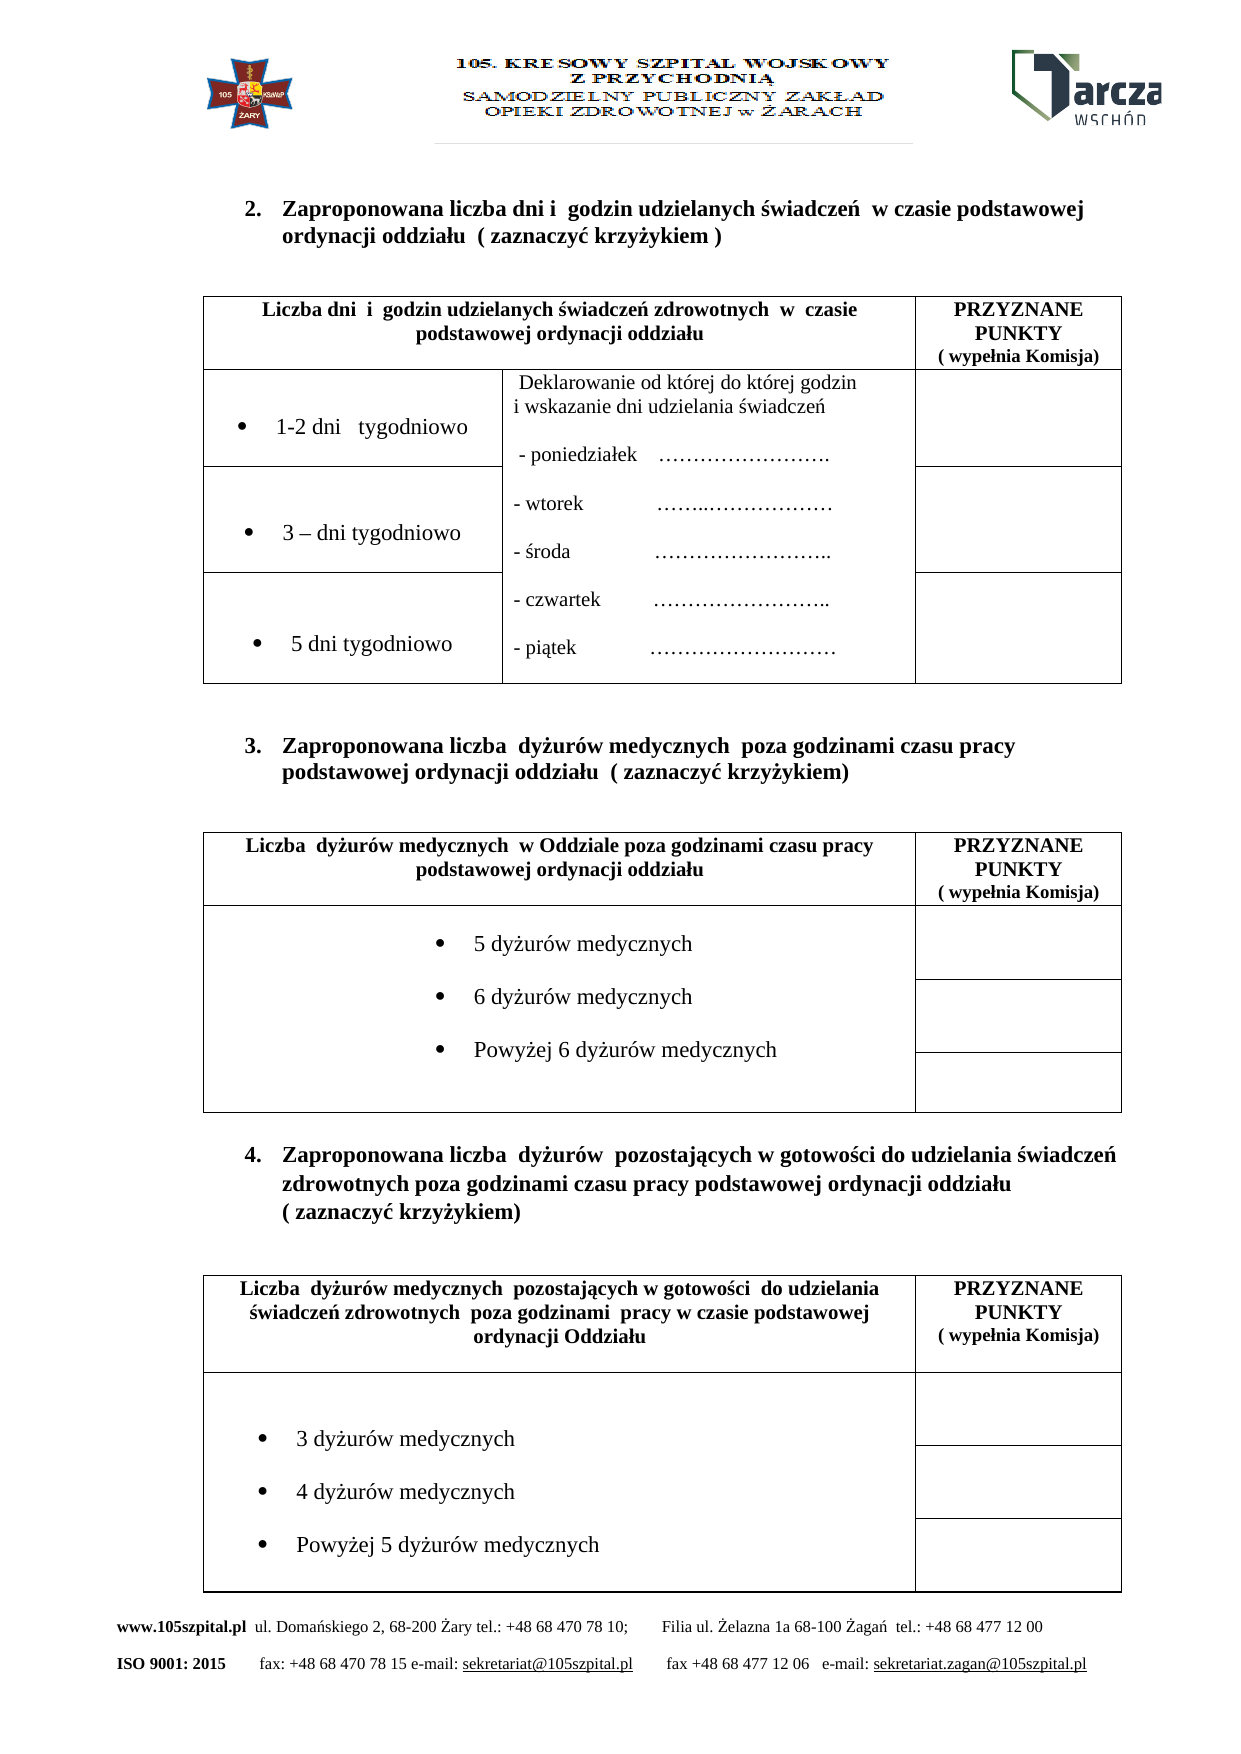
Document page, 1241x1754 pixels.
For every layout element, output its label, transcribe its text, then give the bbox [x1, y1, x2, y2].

table_cell [916, 1519, 1121, 1591]
list Zaproponowana liczba dni i godzin udzielanych świadczeń w czasie podstawowej ordynacji oddziału ( zaznaczyć krzyżykiem ) [244, 195, 1122, 248]
picture [1011, 49, 1162, 125]
table_cell 5 dyżurów medycznych 6 dyżurów medycznych Powyżej 6 dyżurów medycznych [204, 906, 915, 1112]
table_cell [916, 906, 1121, 978]
table_cell [916, 980, 1121, 1052]
picture [206, 58, 293, 129]
table_cell 5 dni tygodniowo [204, 573, 502, 683]
picture [434, 49, 914, 144]
table_cell [916, 1373, 1121, 1445]
table_cell Deklarowanie od której do której godzin i wskazanie dni udzielania świadczeń - poniedziałek ……………………. - wtorek ……..……………… - środa …………………….. - czwartek …………………….. - piątek ……………………… [503, 370, 915, 683]
list Zaproponowana liczba dyżurów medycznych poza godzinami czasu pracy podstawowej ordynacji oddziału ( zaznaczyć krzyżykiem) [244, 732, 1122, 784]
table_cell [916, 1053, 1121, 1112]
table_header PRZYZNANE PUNKTY ( wypełnia Komisja) [916, 833, 1121, 905]
table_cell [916, 467, 1121, 572]
table_cell 1-2 dni tygodniowo [204, 370, 502, 466]
table_header Liczba dyżurów medycznych pozostających w gotowości do udzielania świadczeń zdrowotnych poza godzinami pracy w czasie podstawowej ordynacji Oddziału [204, 1276, 915, 1372]
list Zaproponowana liczba dyżurów pozostających w gotowości do udzielania świadczeń zdrowotnych poza godzinami czasu pracy podstawowej ordynacji oddziału ( zaznaczyć krzyżykiem) [244, 1141, 1122, 1225]
table_cell [916, 370, 1121, 466]
table_cell [916, 1446, 1121, 1518]
table_header PRZYZNANE PUNKTY ( wypełnia Komisja) [916, 1276, 1121, 1372]
table_header Liczba dyżurów medycznych w Oddziale poza godzinami czasu pracy podstawowej ordynacji oddziału [204, 833, 915, 905]
table_header Liczba dni i godzin udzielanych świadczeń zdrowotnych w czasie podstawowej ordynacji oddziału [204, 297, 915, 369]
table_header PRZYZNANE PUNKTY ( wypełnia Komisja) [916, 297, 1121, 369]
table_cell 3 dyżurów medycznych 4 dyżurów medycznych Powyżej 5 dyżurów medycznych [204, 1373, 915, 1591]
table_cell [916, 573, 1121, 683]
table_cell 3 – dni tygodniowo [204, 467, 502, 572]
